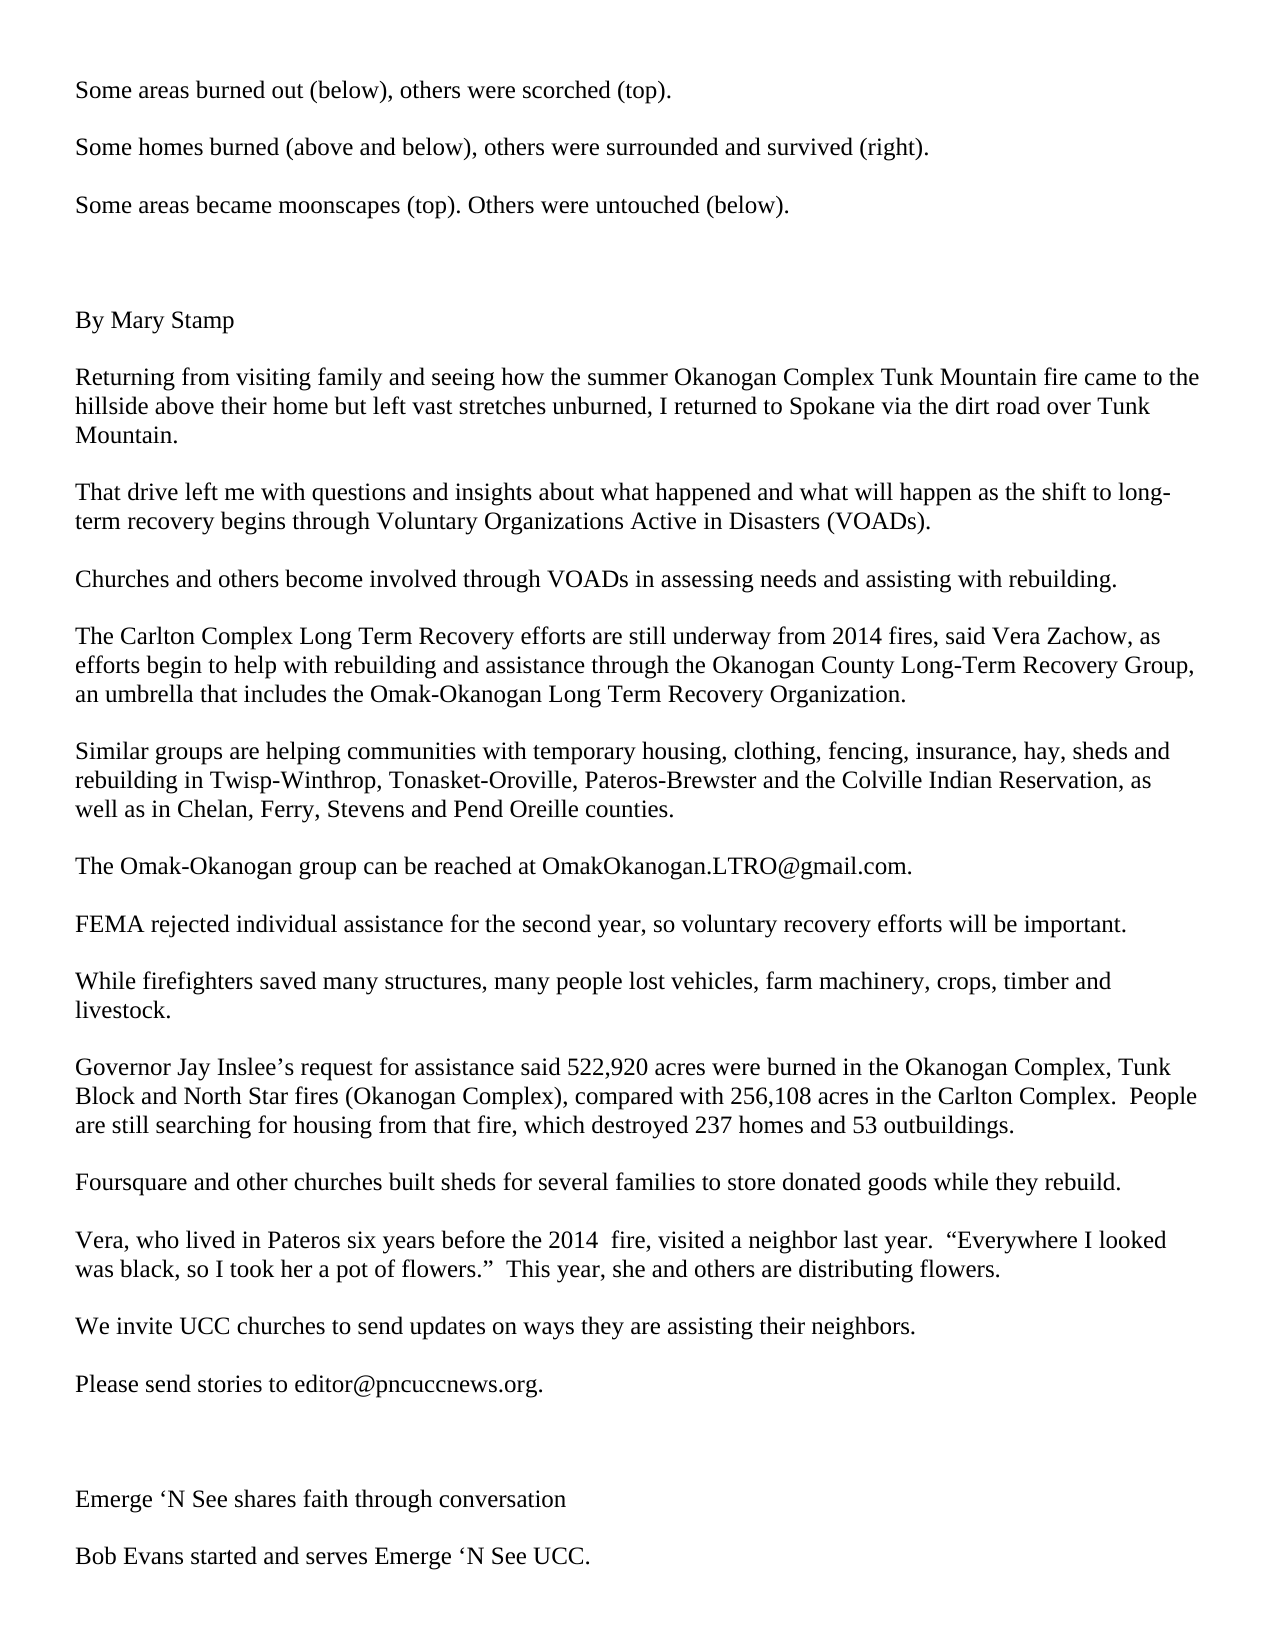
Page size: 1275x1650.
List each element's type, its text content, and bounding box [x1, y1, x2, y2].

text Churches and others become involved through VOADs in assessing needs and assisting with rebuilding. [75, 564, 1200, 592]
text While firefighters saved many structures, many people lost vehicles, farm machinery, crops, timber and livestock. [75, 966, 1200, 1024]
text Some areas burned out (below), others were scorched (top). [75, 75, 1200, 104]
text Bob Evans started and serves Emerge ‘N See UCC. [75, 1541, 1200, 1570]
text Vera, who lived in Pateros six years before the 2014 fire, visited a neighbor last year. “Everywhere I looked was black, so I took her a pot of flowers.” This year, she and others are distributing flowers. [75, 1225, 1200, 1282]
text Returning from visiting family and seeing how the summer Okanogan Complex Tunk Mountain fire came to the hillside above their home but left vast stretches unburned, I returned to Spokane via the dirt road over Tunk Mountain. [75, 362, 1200, 449]
text FEMA rejected individual assistance for the second year, so voluntary recovery efforts will be important. [75, 909, 1200, 937]
text The Carlton Complex Long Term Recovery efforts are still underway from 2014 fires, said Vera Zachow, as efforts begin to help with rebuilding and assistance through the Okanogan County Long-Term Recovery Group, an umbrella that includes the Omak-Okanogan Long Term Recovery Organization. [75, 621, 1200, 707]
text Some homes burned (above and below), others were surrounded and survived (right). [75, 132, 1200, 161]
text Please send stories to editor@pncuccnews.org. [75, 1369, 1200, 1397]
text Governor Jay Inslee’s request for assistance said 522,920 acres were burned in the Okanogan Complex, Tunk Block and North Star fires (Okanogan Complex), compared with 256,108 acres in the Carlton Complex. People are still searching for housing from that fire, which destroyed 237 homes and 53 outbuildings. [75, 1052, 1200, 1139]
text The Omak-Okanogan group can be reached at OmakOkanogan.LTRO@gmail.com. [75, 851, 1200, 880]
text Emerge ‘N See shares faith through conversation [75, 1484, 1200, 1512]
text Foursquare and other churches built sheds for several families to store donated goods while they rebuild. [75, 1167, 1200, 1196]
text That drive left me with questions and insights about what happened and what will happen as the shift to long-term recovery begins through Voluntary Organizations Active in Disasters (VOADs). [75, 477, 1200, 535]
text We invite UCC churches to send updates on ways they are assisting their neighbors. [75, 1311, 1200, 1340]
text Some areas became moonscapes (top). Others were untouched (below). [75, 190, 1200, 219]
text Similar groups are helping communities with temporary housing, clothing, fencing, insurance, hay, sheds and rebuilding in Twisp-Winthrop, Tonasket-Oroville, Pateros-Brewster and the Colville Indian Reservation, as well as in Chelan, Ferry, Stevens and Pend Oreille counties. [75, 736, 1200, 822]
text By Mary Stamp [75, 305, 1200, 334]
